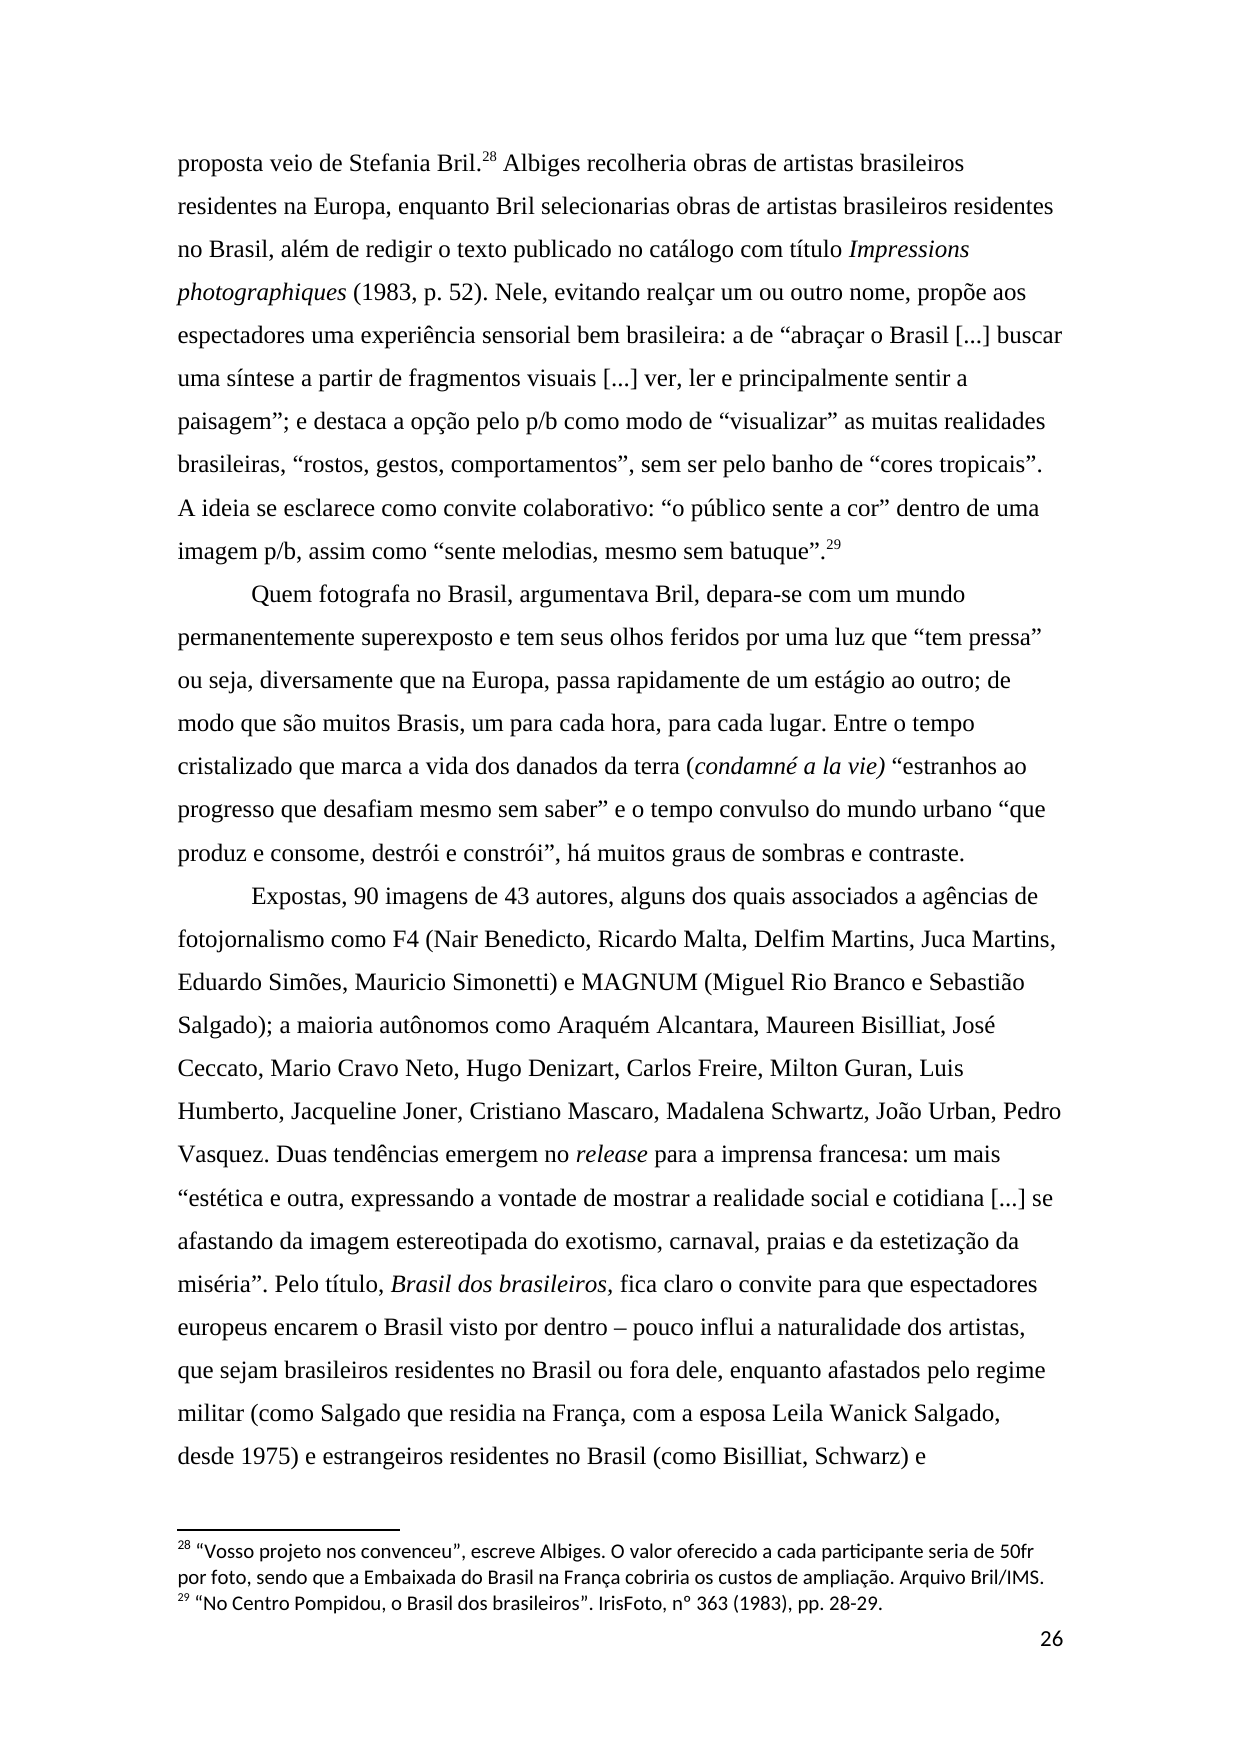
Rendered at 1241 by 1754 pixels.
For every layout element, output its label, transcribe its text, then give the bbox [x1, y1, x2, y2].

text Quem fotografa no Brasil, argumentava Bril, depara-se com um mundo permanentemente superexposto e tem seus olhos feridos por uma luz que “tem pressa” ou seja, diversamente que na Europa, passa rapidamente de um estágio ao outro; de modo que são muitos Brasis, um para cada hora, para cada lugar. Entre o tempo cristalizado que marca a vida dos danados da terra (condamné a la vie) “estranhos ao progresso que desafiam mesmo sem saber” e o tempo convulso do mundo urbano “que produz e consome, destrói e constrói”, há muitos graus de sombras e contraste. [177, 579, 1063, 866]
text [177, 881, 1063, 1470]
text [177, 148, 1063, 564]
